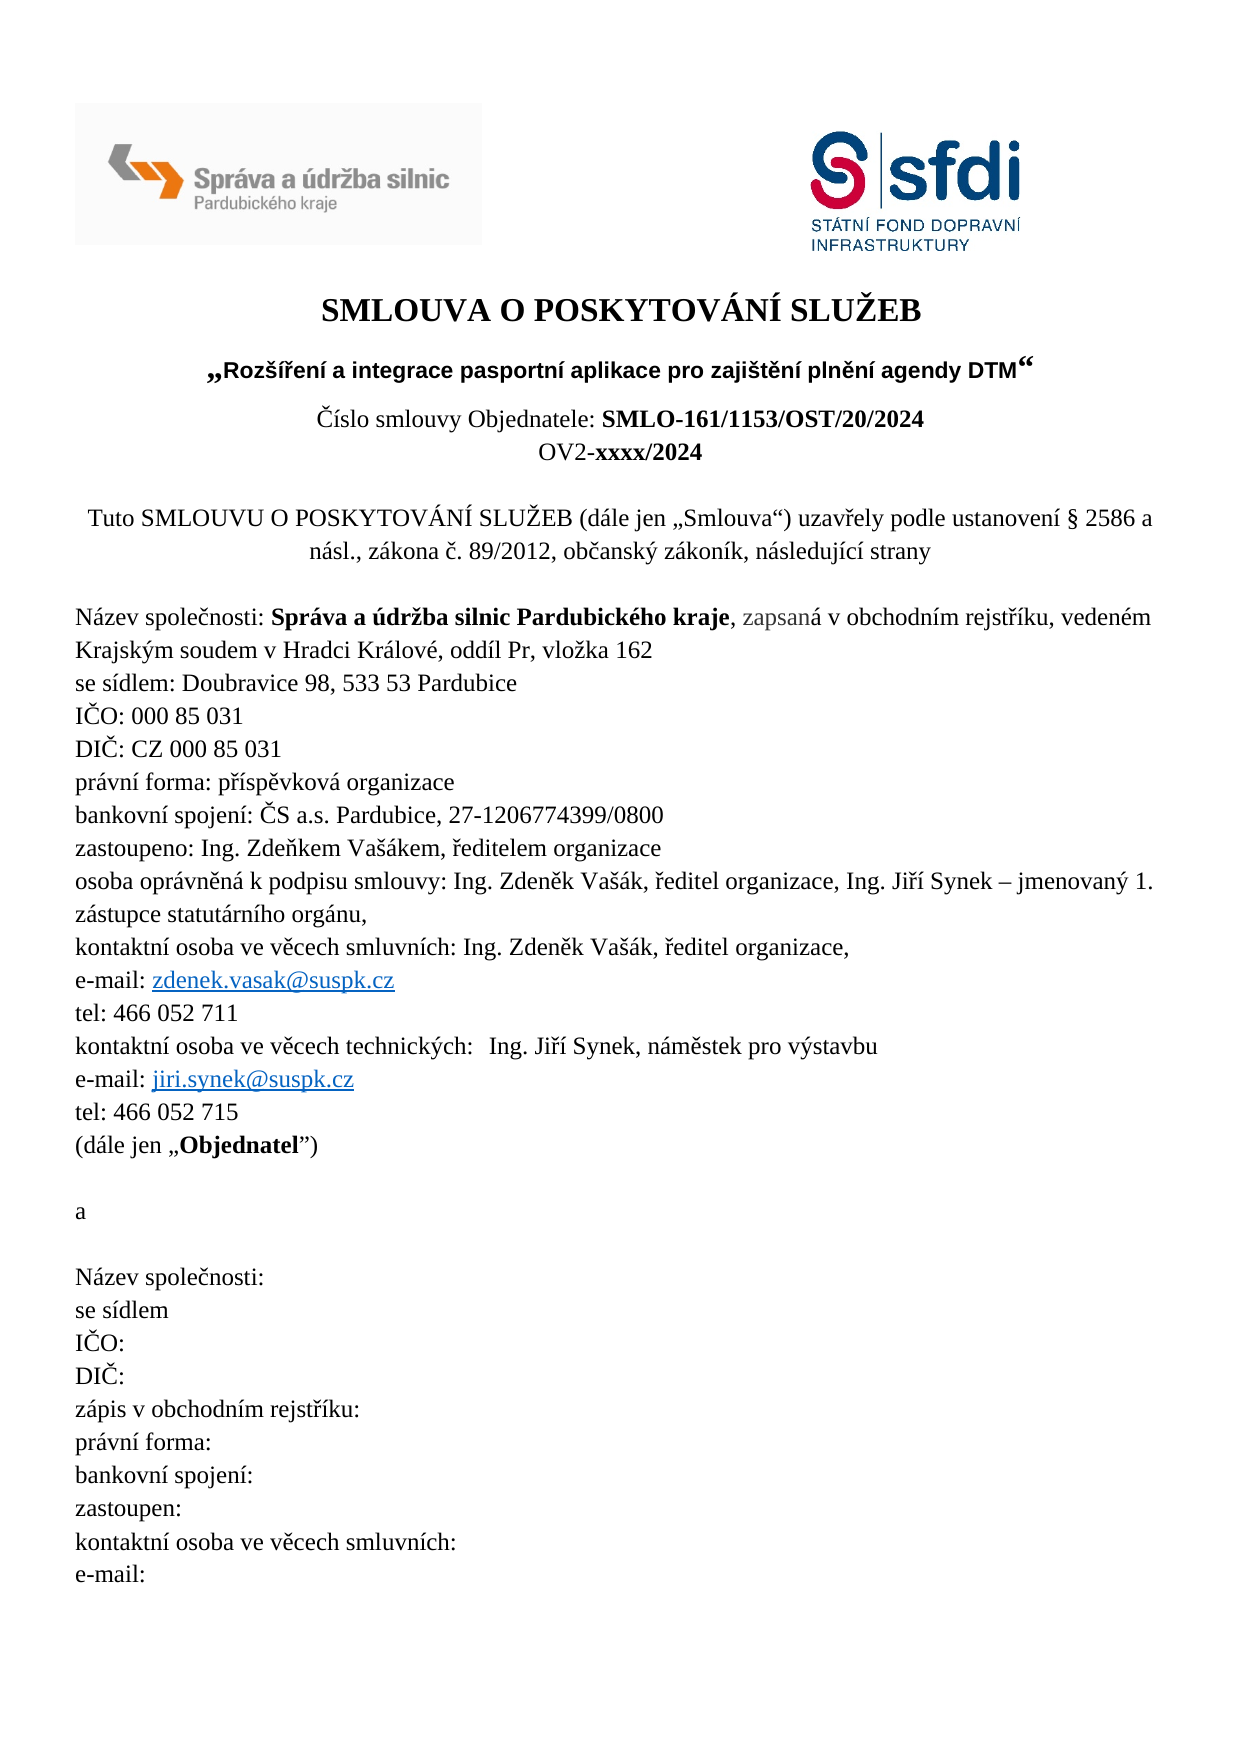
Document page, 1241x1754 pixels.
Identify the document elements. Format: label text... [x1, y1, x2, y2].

text kontaktní osoba ve věcech smluvních: [75, 1527, 1165, 1555]
text Číslo smlouvy Objednatele: SMLO-161/1153/OST/20/2024 [75, 404, 1165, 433]
text tel: 466 052 715 [75, 1097, 1165, 1126]
text DIČ: [75, 1361, 1165, 1390]
text osoba oprávněná k podpisu smlouvy: Ing. Zdeněk Vašák, ředitel organizace, Ing. Jiří Synek – jmenovaný 1. zástupce statutárního orgánu, [75, 866, 1165, 928]
text zastoupen: [75, 1493, 1165, 1522]
text zápis v obchodním rejstříku: [75, 1394, 1165, 1423]
text Název společnosti: [75, 1262, 1165, 1291]
text bankovní spojení: ČS a.s. Pardubice, 27-1206774399/0800 [75, 800, 1165, 829]
text právní forma: příspěvková organizace [75, 767, 1165, 796]
text IČO: 000 85 031 [75, 701, 1165, 730]
text e-mail: jiri.synek@suspk.cz [75, 1064, 1165, 1093]
text právní forma: [75, 1427, 1165, 1456]
text Tuto SMLOUVU O POSKYTOVÁNÍ SLUŽEB (dále jen „Smlouva“) uzavřely podle ustanovení § 2586 a násl., zákona č. 89/2012, občanský zákoník, následující strany [75, 503, 1165, 565]
text kontaktní osoba ve věcech smluvních: Ing. Zdeněk Vašák, ředitel organizace, [75, 932, 1165, 961]
text tel: 466 052 711 [75, 998, 1165, 1027]
text „Rozšíření a integrace pasportní aplikace pro zajištění plnění agendy DTM“ [75, 347, 1165, 386]
text se sídlem [75, 1295, 1165, 1324]
text e-mail: zdenek.vasak@suspk.cz [75, 965, 1165, 994]
picture [75, 103, 482, 245]
text bankovní spojení: [75, 1461, 1165, 1489]
text se sídlem: Doubravice 98, 533 53 Pardubice [75, 668, 1165, 697]
text Název společnosti: Správa a údržba silnic Pardubického kraje, zapsaná v obchodním rejstříku, vedeném Krajským soudem v Hradci Králové, oddíl Pr, vložka 162 [75, 602, 1165, 664]
text a [75, 1196, 1165, 1225]
text e-mail: [75, 1559, 1165, 1588]
text SMLOUVA O POSKYTOVÁNÍ SLUŽEB [75, 291, 1168, 329]
text (dále jen „Objednatel”) [75, 1130, 1165, 1159]
text DIČ: CZ 000 85 031 [75, 734, 1165, 763]
text zastoupeno: Ing. Zdeňkem Vašákem, ředitelem organizace [75, 833, 1165, 862]
text kontaktní osoba ve věcech technických: Ing. Jiří Synek, náměstek pro výstavbu [75, 1031, 1165, 1060]
picture [810, 130, 1021, 251]
text IČO: [75, 1328, 1165, 1357]
text OV2-xxxx/2024 [75, 437, 1165, 466]
